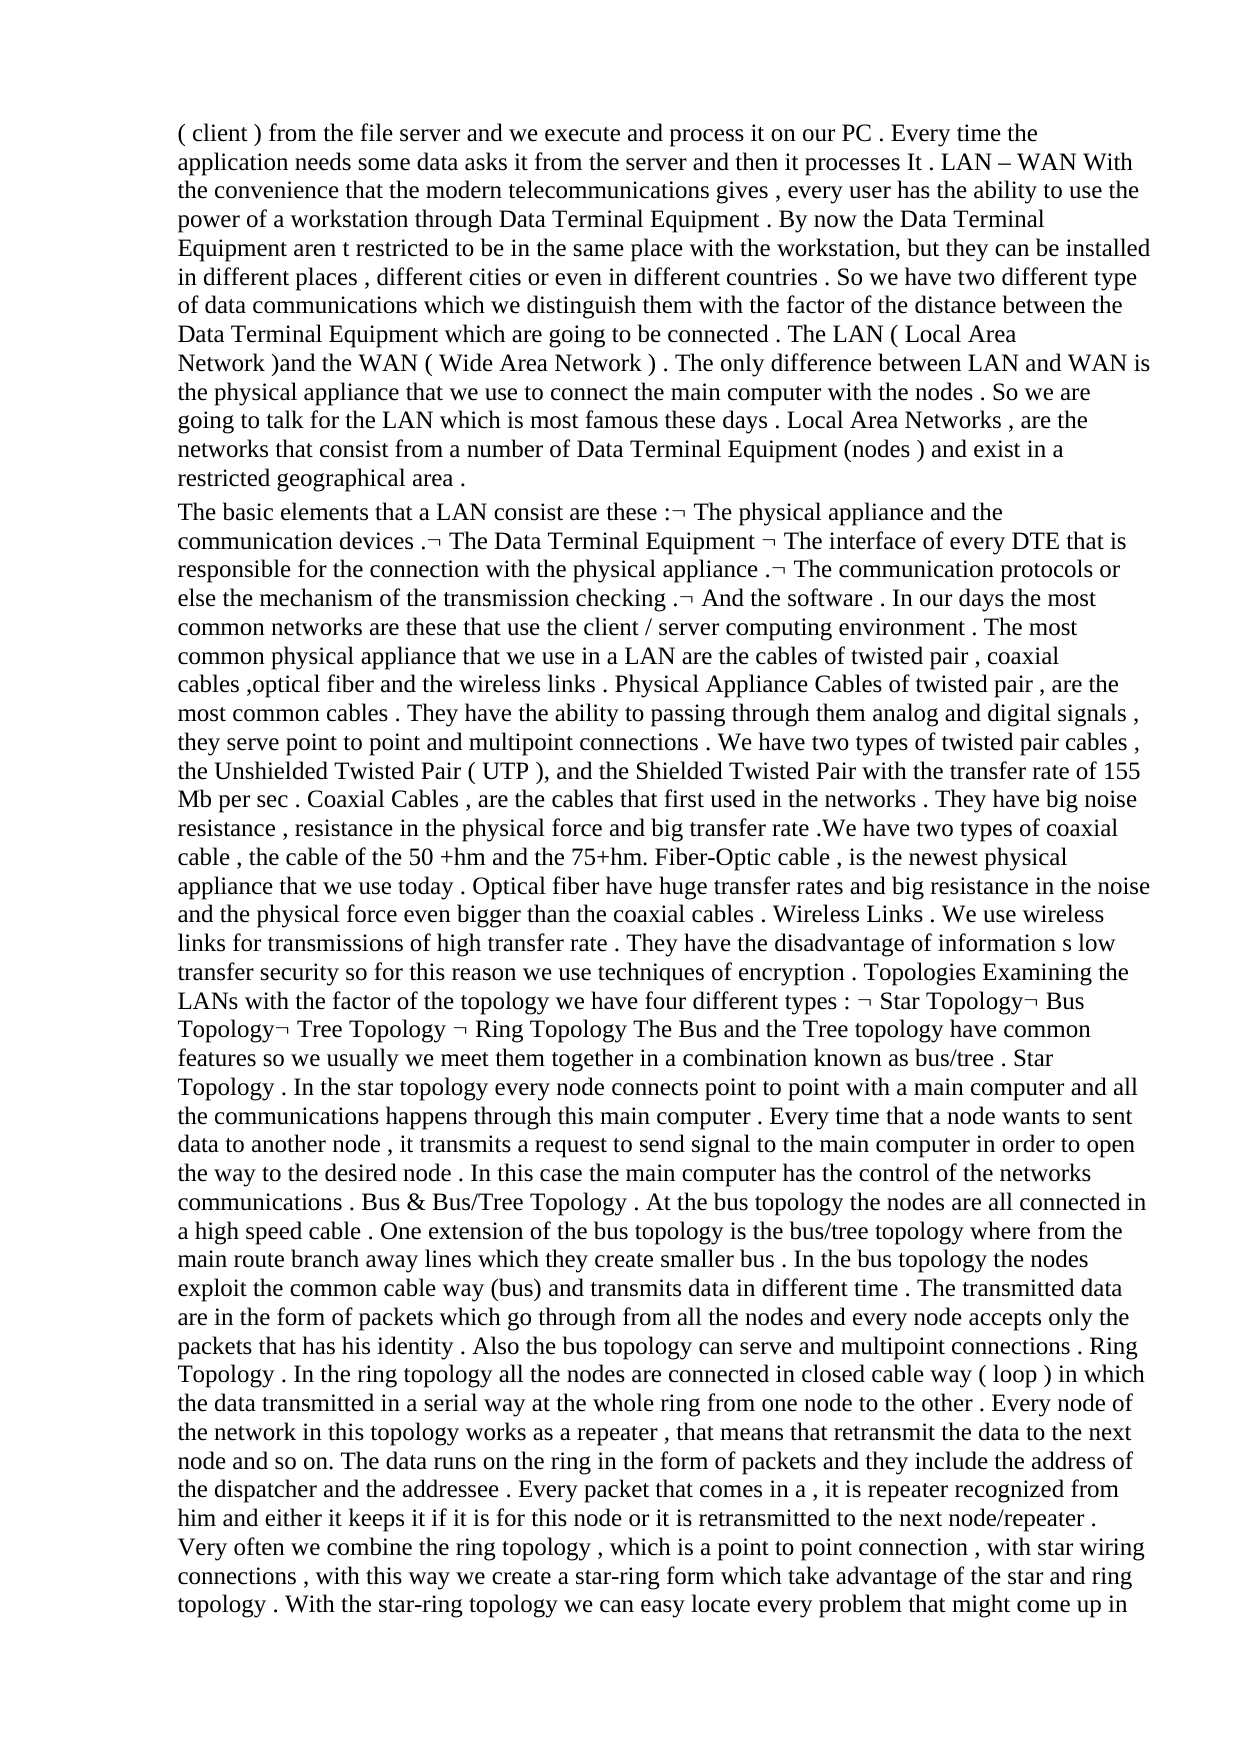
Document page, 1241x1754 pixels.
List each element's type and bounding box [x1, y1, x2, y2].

text [177, 497, 1152, 1618]
text [177, 118, 1152, 492]
